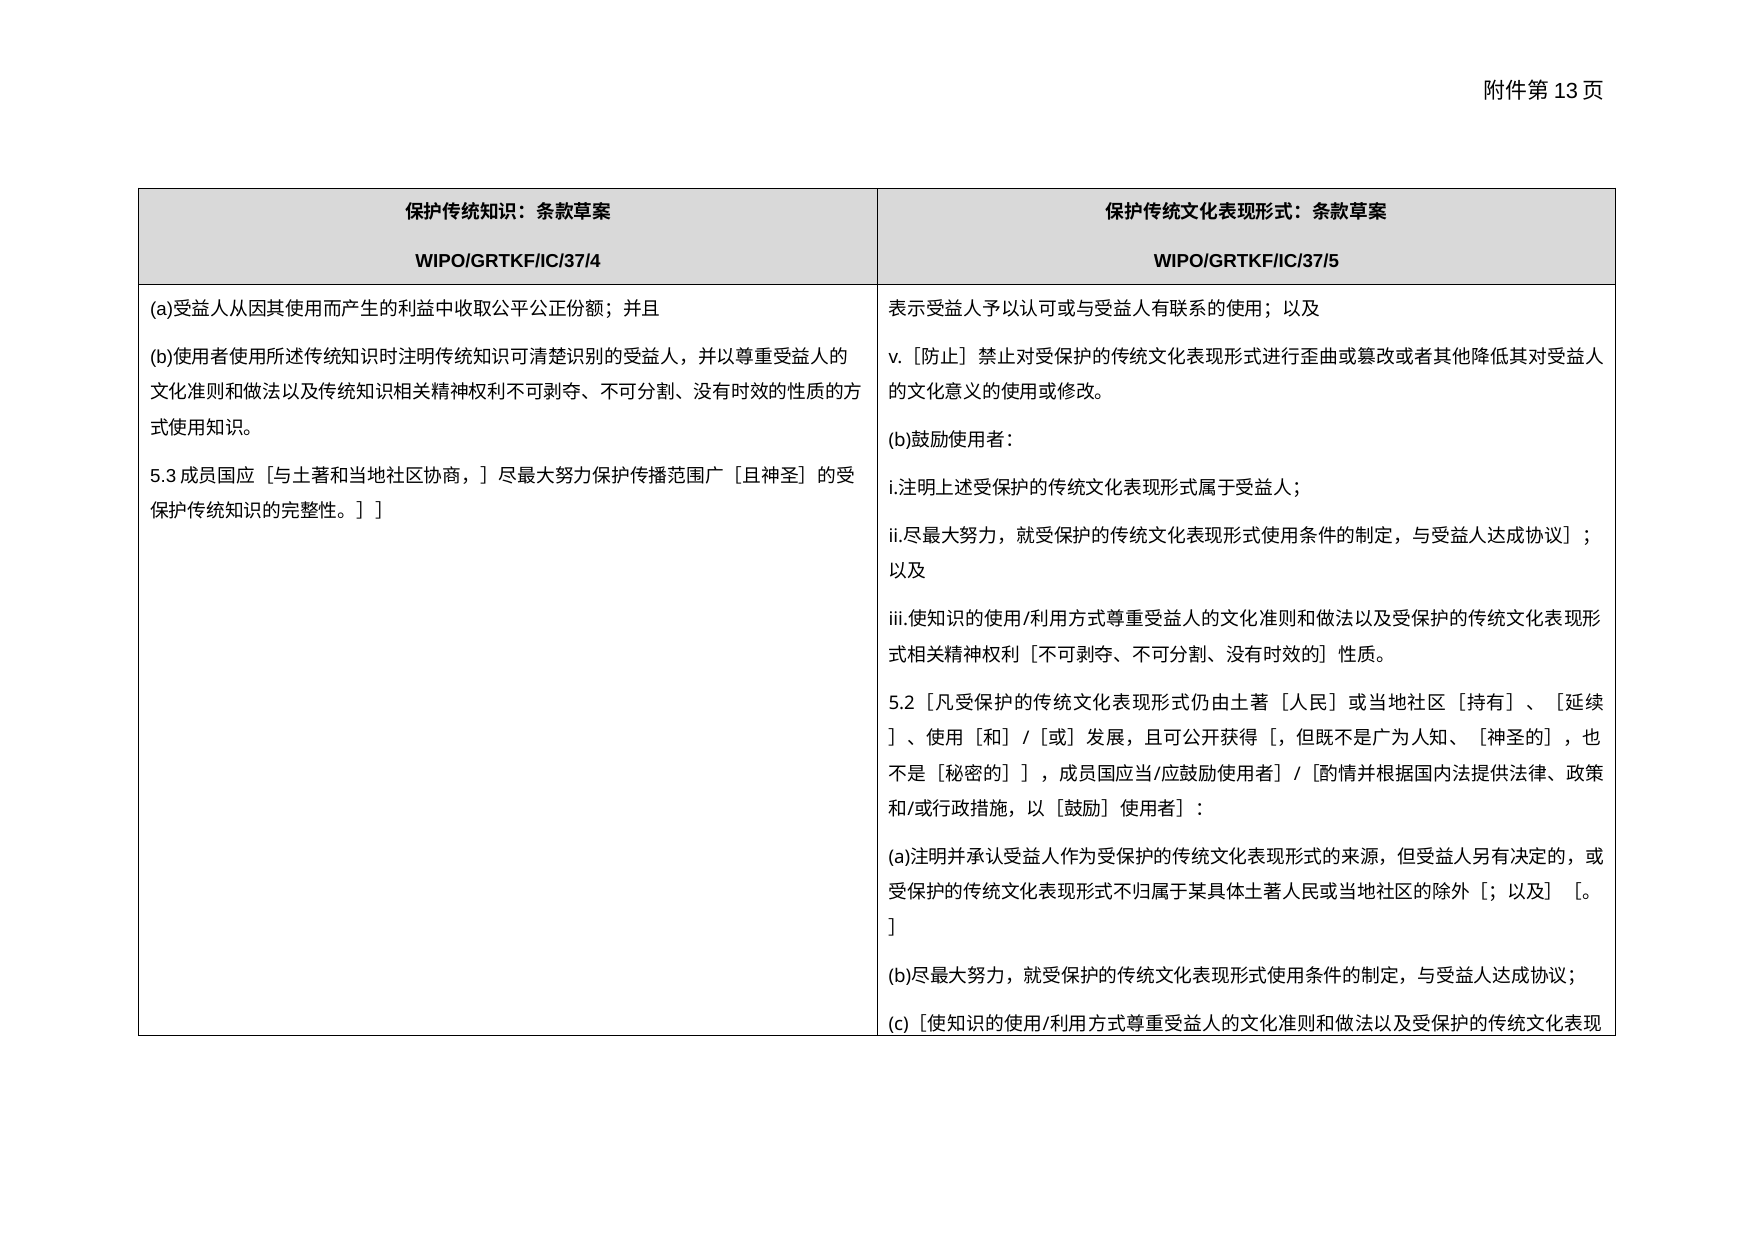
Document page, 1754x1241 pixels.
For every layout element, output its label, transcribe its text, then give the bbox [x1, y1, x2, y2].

table_header 保护传统知识：条款草案 WIPO/GRTKF/IC/37/4 [139, 189, 877, 284]
table_header 保护传统文化表现形式：条款草案 WIPO/GRTKF/IC/37/5 [878, 189, 1615, 284]
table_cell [878, 285, 1615, 1035]
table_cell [139, 285, 877, 1035]
